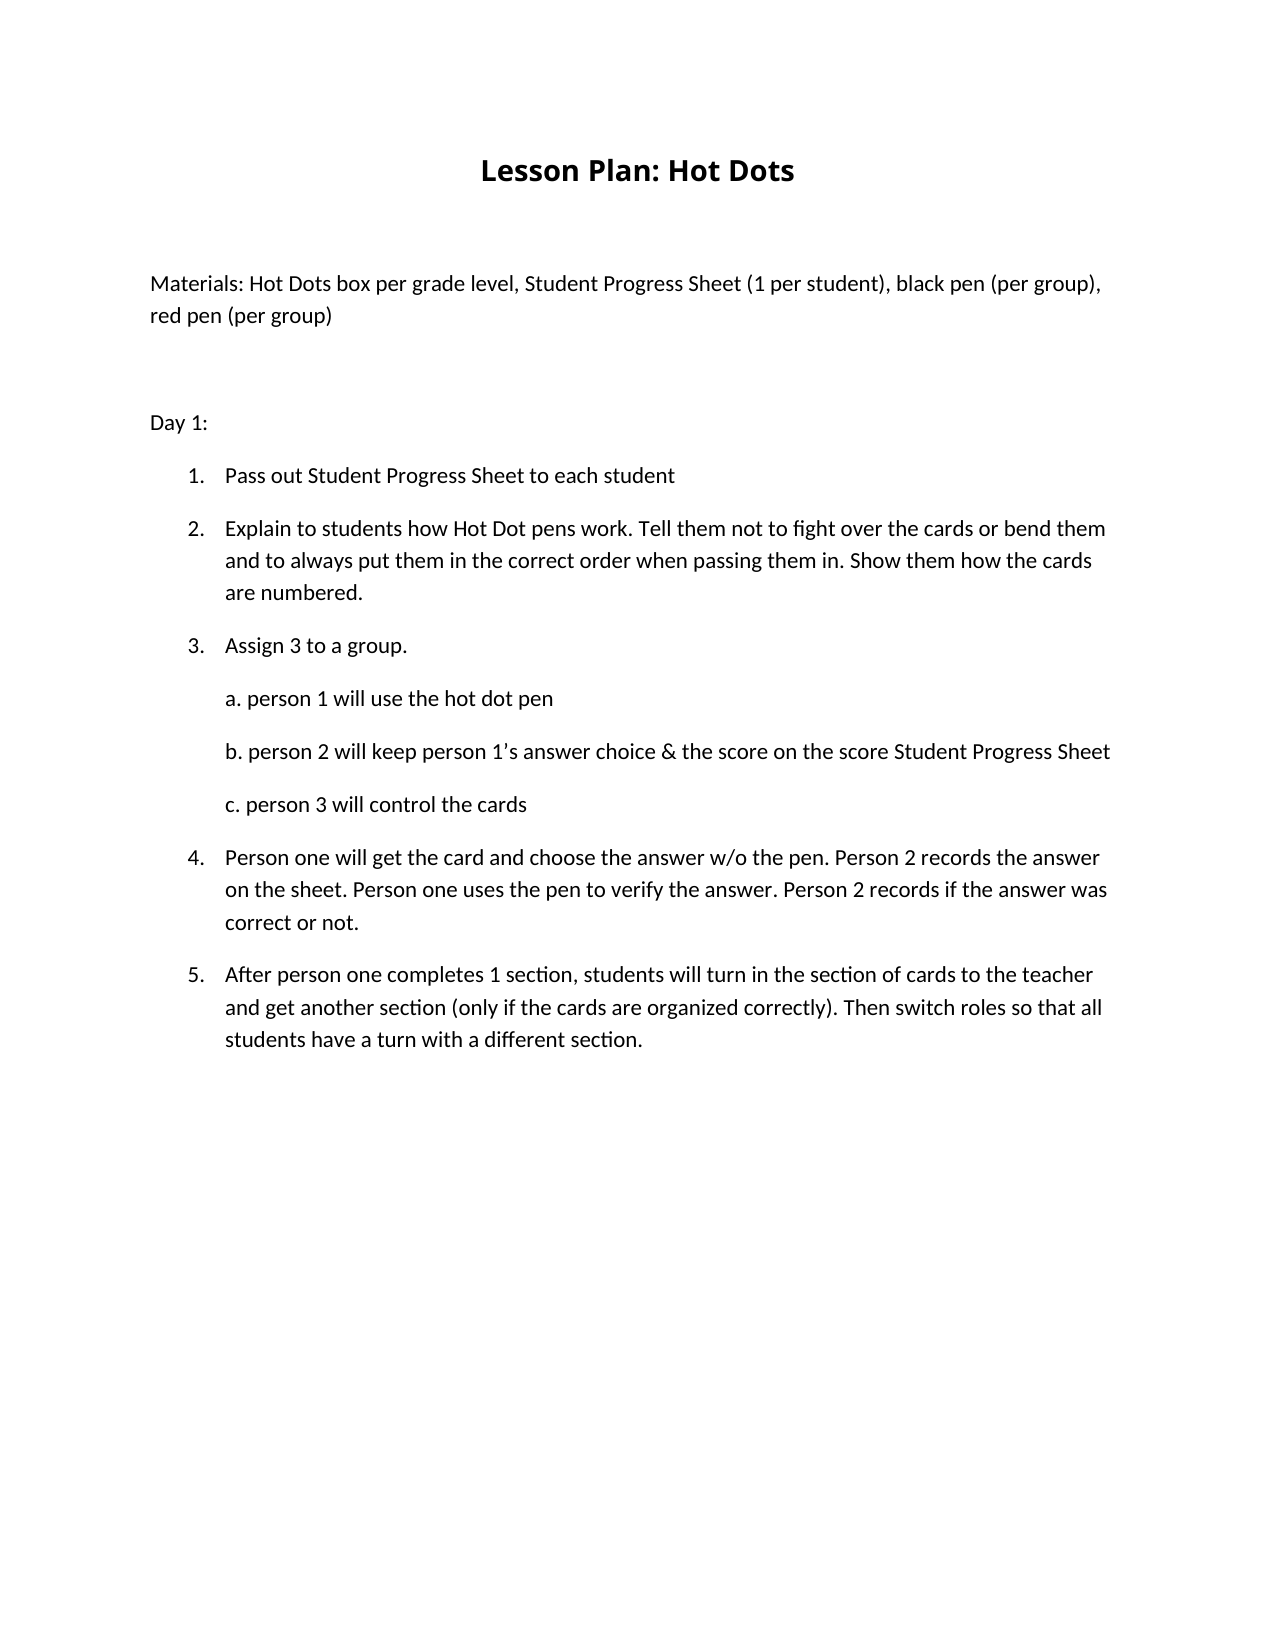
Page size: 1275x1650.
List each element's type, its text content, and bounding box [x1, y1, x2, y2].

text Day 1: [150, 408, 1125, 436]
text Materials: Hot Dots box per grade level, Student Progress Sheet (1 per student), black pen (per group), red pen (per group) [150, 269, 1125, 330]
list b. person 2 will keep person 1’s answer choice & the score on the score Student Progress Sheet [225, 737, 1125, 765]
text Lesson Plan: Hot Dots [150, 150, 1125, 190]
list After person one completes 1 section, students will turn in the section of cards to the teacher and get another section (only if the cards are organized correctly). Then switch roles so that all students have a turn with a different section. [187, 961, 1125, 1053]
list c. person 3 will control the cards [225, 790, 1125, 818]
list a. person 1 will use the hot dot pen [225, 684, 1125, 712]
list Assign 3 to a group. [187, 631, 1125, 659]
list Pass out Student Progress Sheet to each student [187, 461, 1125, 489]
list Person one will get the card and choose the answer w/o the pen. Person 2 records the answer on the sheet. Person one uses the pen to verify the answer. Person 2 records if the answer was correct or not. [187, 843, 1125, 936]
list Explain to students how Hot Dot pens work. Tell them not to fight over the cards or bend them and to always put them in the correct order when passing them in. Show them how the cards are numbered. [187, 514, 1125, 606]
